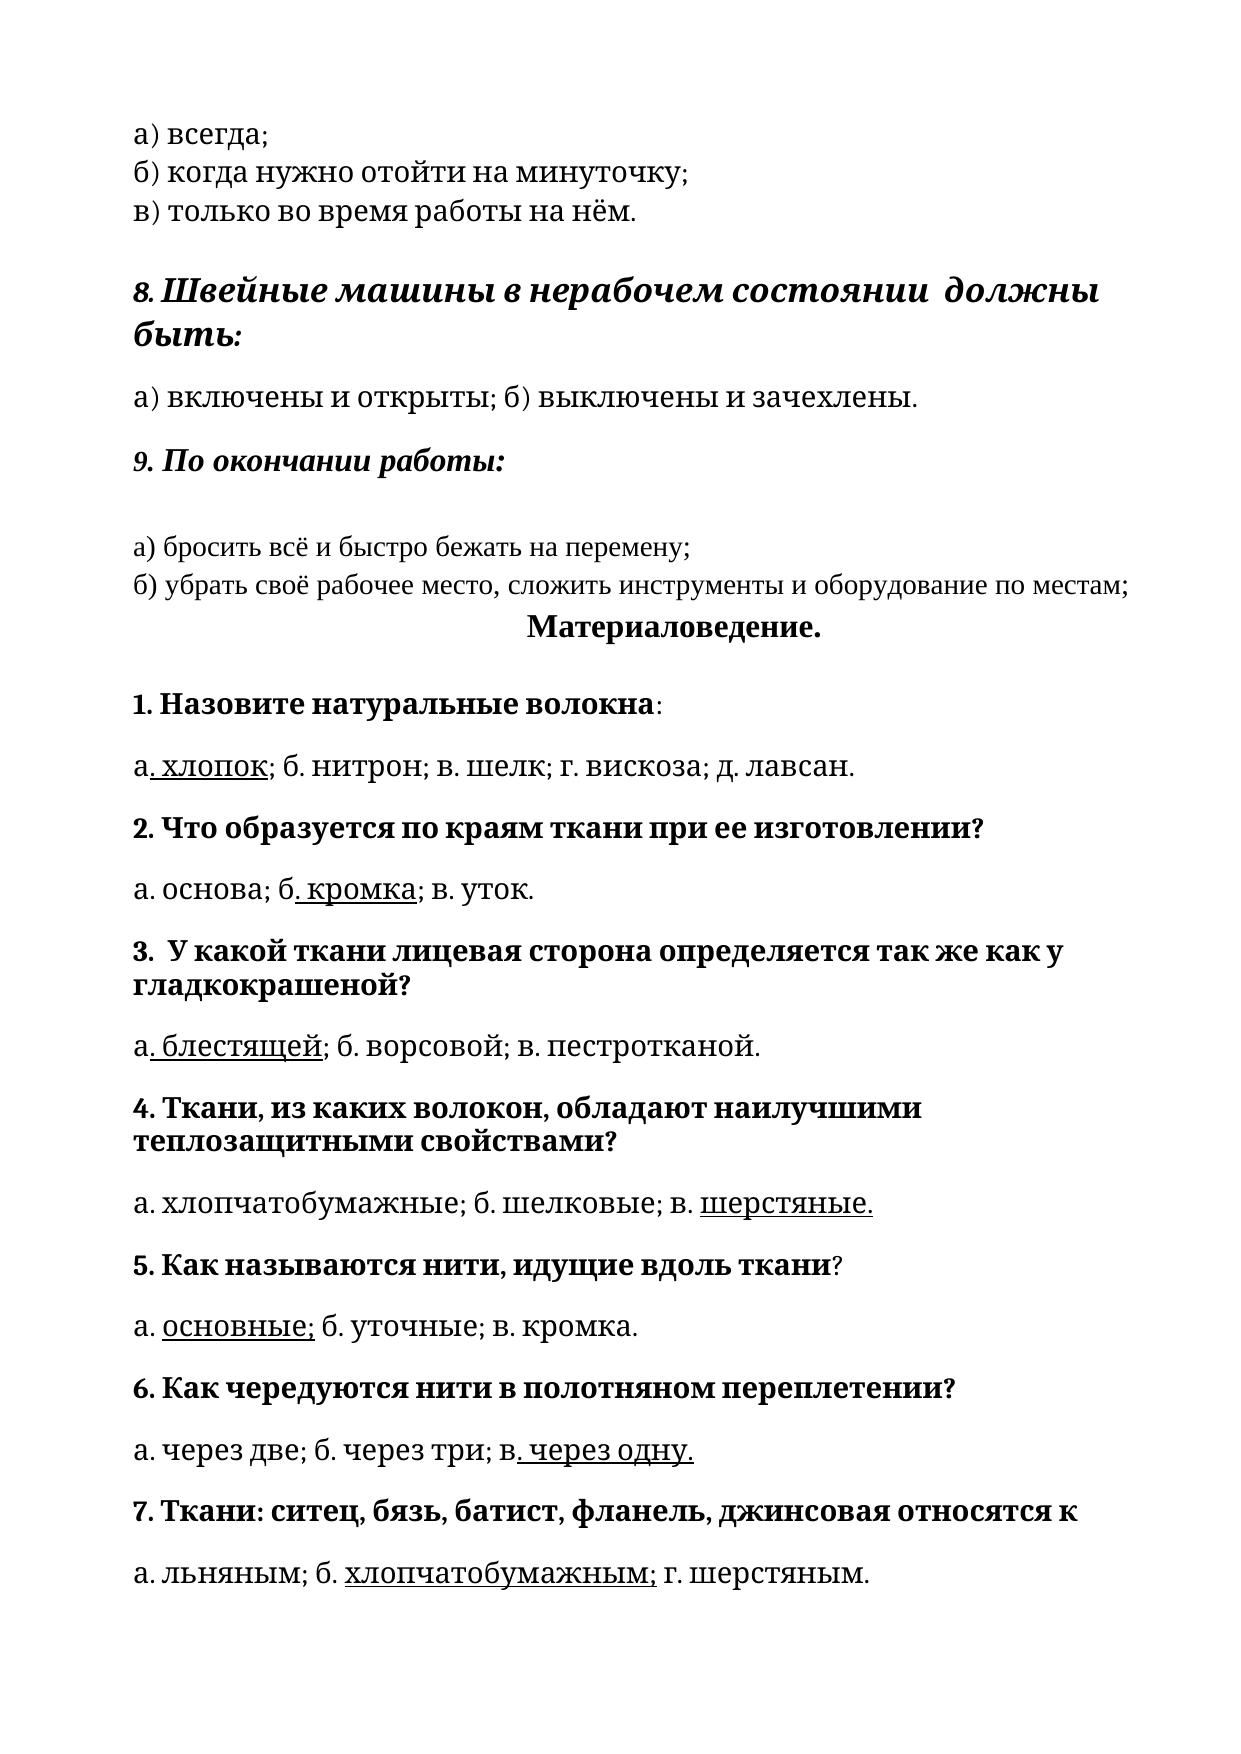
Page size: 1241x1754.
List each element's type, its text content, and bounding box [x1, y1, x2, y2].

text а. блестящей; б. ворсовой; в. пестротканой. [133, 1030, 1181, 1064]
text а. льняным; б. хлопчатобумажным; г. шерстяным. [133, 1557, 1181, 1591]
text а. основные; б. уточные; в. кромка. [133, 1311, 1181, 1344]
text а. через две; б. через три; в. через одну. [133, 1434, 1181, 1467]
text а) включены и открыты; б) выключены и зачехлены. [133, 381, 1181, 415]
text а. хлопчатобумажные; б. шелковые; в. шерстяные. [133, 1187, 1181, 1221]
text 3. У какой ткани лицевая сторона определяется так же как у гладкокрашеной? [133, 935, 1181, 1002]
text б) убрать своё рабочее место, сложить инструменты и оборудование по местам; [133, 567, 1181, 601]
text а) всегда; [133, 118, 1181, 152]
text 8. Швейные машины в нерабочем состоянии должны быть: [133, 272, 1181, 355]
text Материаловедение. [133, 606, 1181, 644]
text б) когда нужно отойти на минуточку; [133, 157, 1181, 190]
text 2. Что образуется по краям ткани при ее изготовлении? [133, 812, 1181, 845]
text а) бросить всё и быстро бежать на перемену; [133, 529, 1181, 562]
text 1. Назовите натуральные волокна: [133, 688, 1181, 722]
text 6. Как чередуются нити в полотняном переплетении? [133, 1372, 1181, 1406]
text 9. По окончании работы: [133, 441, 1181, 479]
text в) только во время работы на нём. [133, 195, 1181, 229]
text а. основа; б. кромка; в. уток. [133, 873, 1181, 907]
text 4. Ткани, из каких волокон, обладают наилучшими теплозащитными свойствами? [133, 1092, 1181, 1159]
text а. хлопок; б. нитрон; в. шелк; г. вискоза; д. лавсан. [133, 750, 1181, 784]
text 5. Как называются нити, идущие вдоль ткани? [133, 1249, 1181, 1282]
text 7. Ткани: ситец, бязь, батист, фланель, джинсовая относятся к [133, 1496, 1181, 1529]
